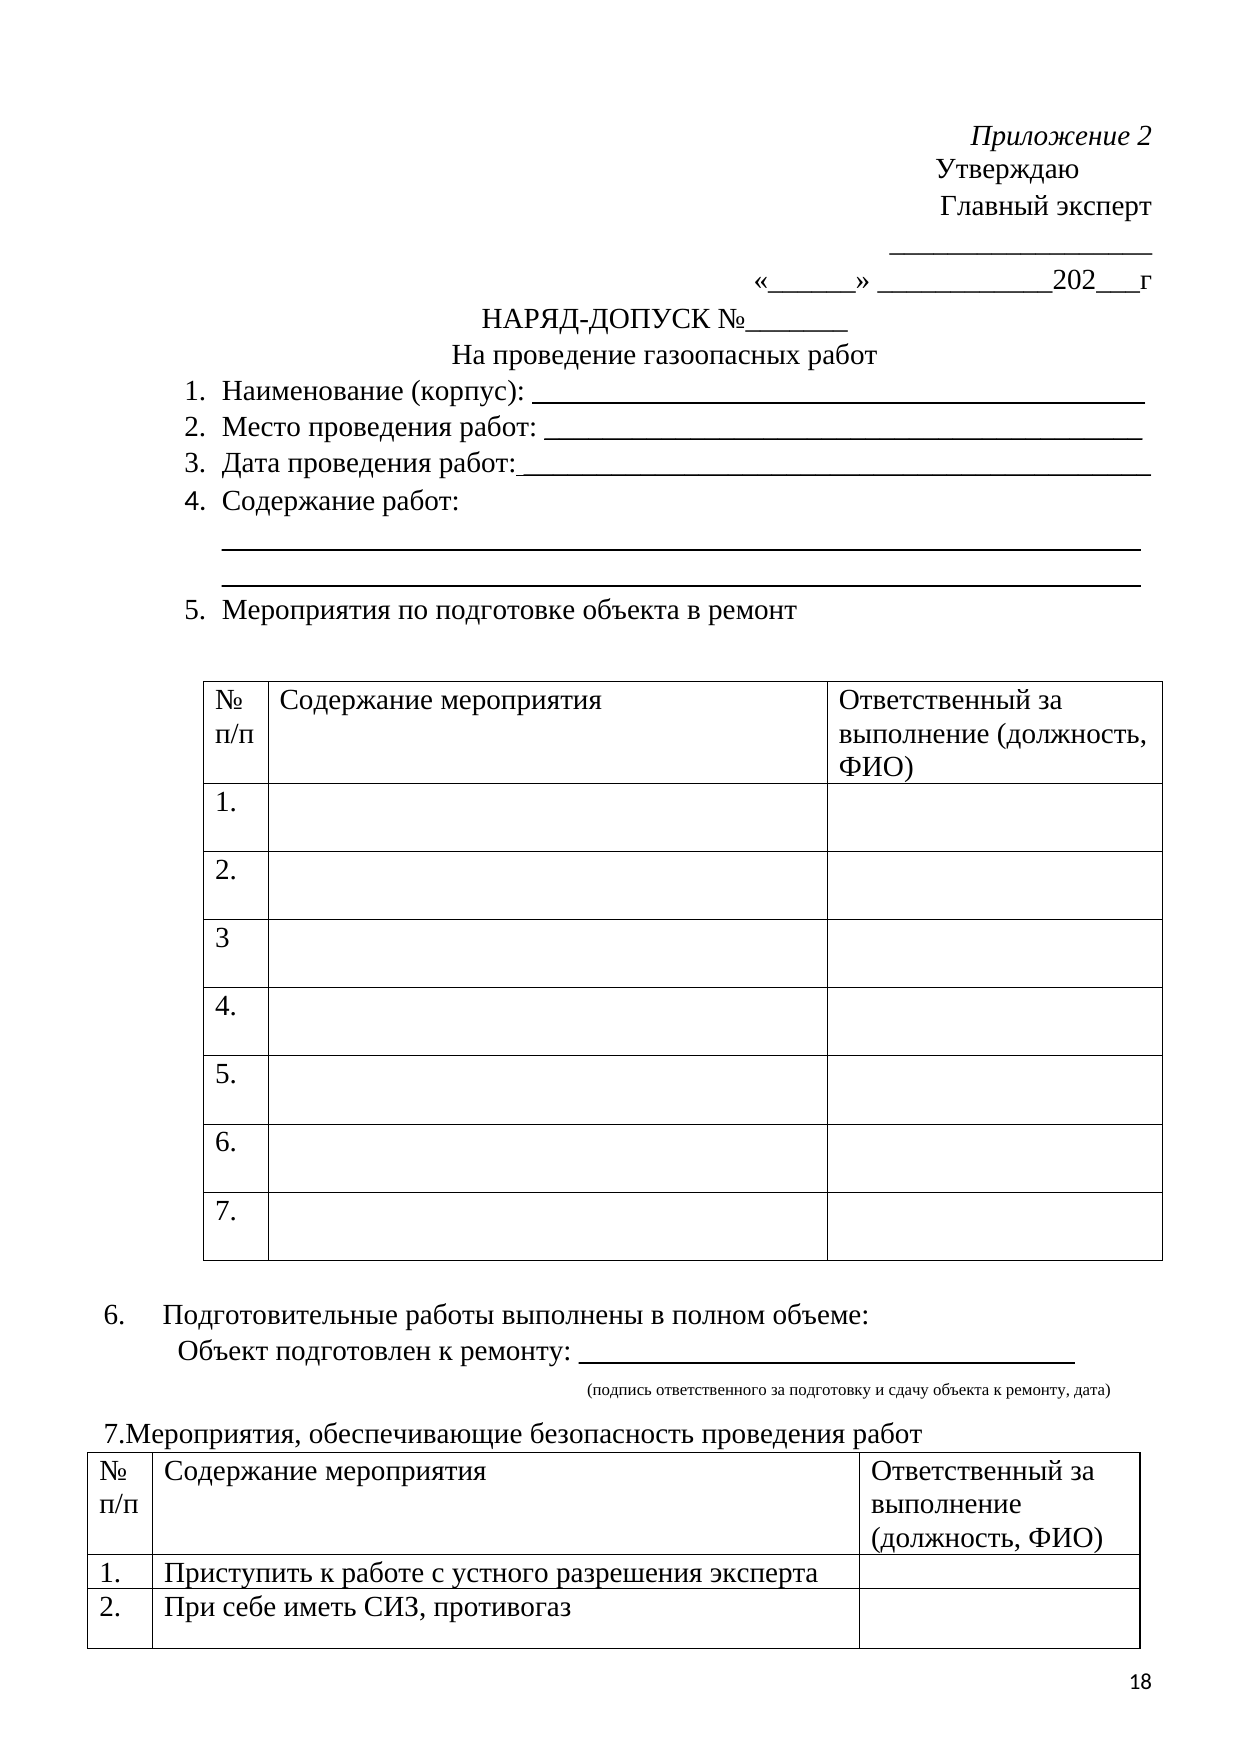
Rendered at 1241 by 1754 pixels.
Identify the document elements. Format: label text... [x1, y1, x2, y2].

text __________________ [177, 224, 1152, 257]
list Мероприятия по подготовке объекта в ремонт [184, 592, 1152, 626]
text Объект подготовлен к ремонту: __________________________________ [177, 1333, 1152, 1367]
table_header Ответственный за выполнение (должность, ФИО) [828, 682, 1162, 783]
table_cell [269, 784, 827, 851]
table_header Ответственный за выполнение (должность, ФИО) [860, 1453, 1139, 1554]
table_cell 1. [88, 1555, 152, 1588]
table_cell 6. [204, 1125, 268, 1192]
table_cell [828, 920, 1162, 987]
list Содержание работ: ______________________________________________________________________________________________________________________________ [184, 482, 1152, 590]
table_cell [828, 1056, 1162, 1123]
table_cell [828, 852, 1162, 919]
table_cell [269, 1193, 827, 1260]
text На проведение газоопасных работ [177, 337, 1152, 371]
table_cell [860, 1589, 1139, 1647]
table_cell [269, 852, 827, 919]
table_cell [828, 1125, 1162, 1192]
table_cell [269, 1056, 827, 1123]
table_cell 5. [204, 1056, 268, 1123]
list Дата проведения работ: ___________________________________________ [184, 446, 1152, 479]
table_header № п/п [88, 1453, 152, 1554]
table_cell Приступить к работе с устного разрешения эксперта [153, 1555, 859, 1588]
text НАРЯД-ДОПУСК №_______ [177, 301, 1152, 334]
table_cell 1. [204, 784, 268, 851]
text (подпись ответственного за подготовку и сдачу объекта к ремонту, дата) [177, 1380, 1152, 1413]
table_cell 2. [88, 1589, 152, 1647]
table_cell 7. [204, 1193, 268, 1260]
text Приложение 2 [177, 118, 1152, 152]
table_cell При себе иметь СИЗ, противогаз [153, 1589, 859, 1647]
table_cell [860, 1555, 1139, 1588]
table_cell [828, 1193, 1162, 1260]
text «______» ____________202___г [177, 262, 1152, 296]
table_cell [269, 988, 827, 1055]
list Подготовительные работы выполнены в полном объеме: [103, 1297, 1152, 1331]
text 7.Мероприятия, обеспечивающие безопасность проведения работ [103, 1416, 1152, 1449]
table_cell 3 [204, 920, 268, 987]
table_cell [828, 988, 1162, 1055]
table_cell [828, 784, 1162, 851]
list Наименование (корпус): __________________________________________ [184, 373, 1152, 407]
table_cell 4. [204, 988, 268, 1055]
table_cell [269, 1125, 827, 1192]
table_header Содержание мероприятия [153, 1453, 859, 1554]
table_cell [269, 920, 827, 987]
text Утверждаю [177, 152, 1152, 185]
table_cell 2. [204, 852, 268, 919]
text Главный эксперт [177, 188, 1152, 221]
table_header № п/п [204, 682, 268, 783]
list Место проведения работ: _________________________________________ [184, 409, 1152, 443]
table_header Содержание мероприятия [269, 682, 827, 783]
